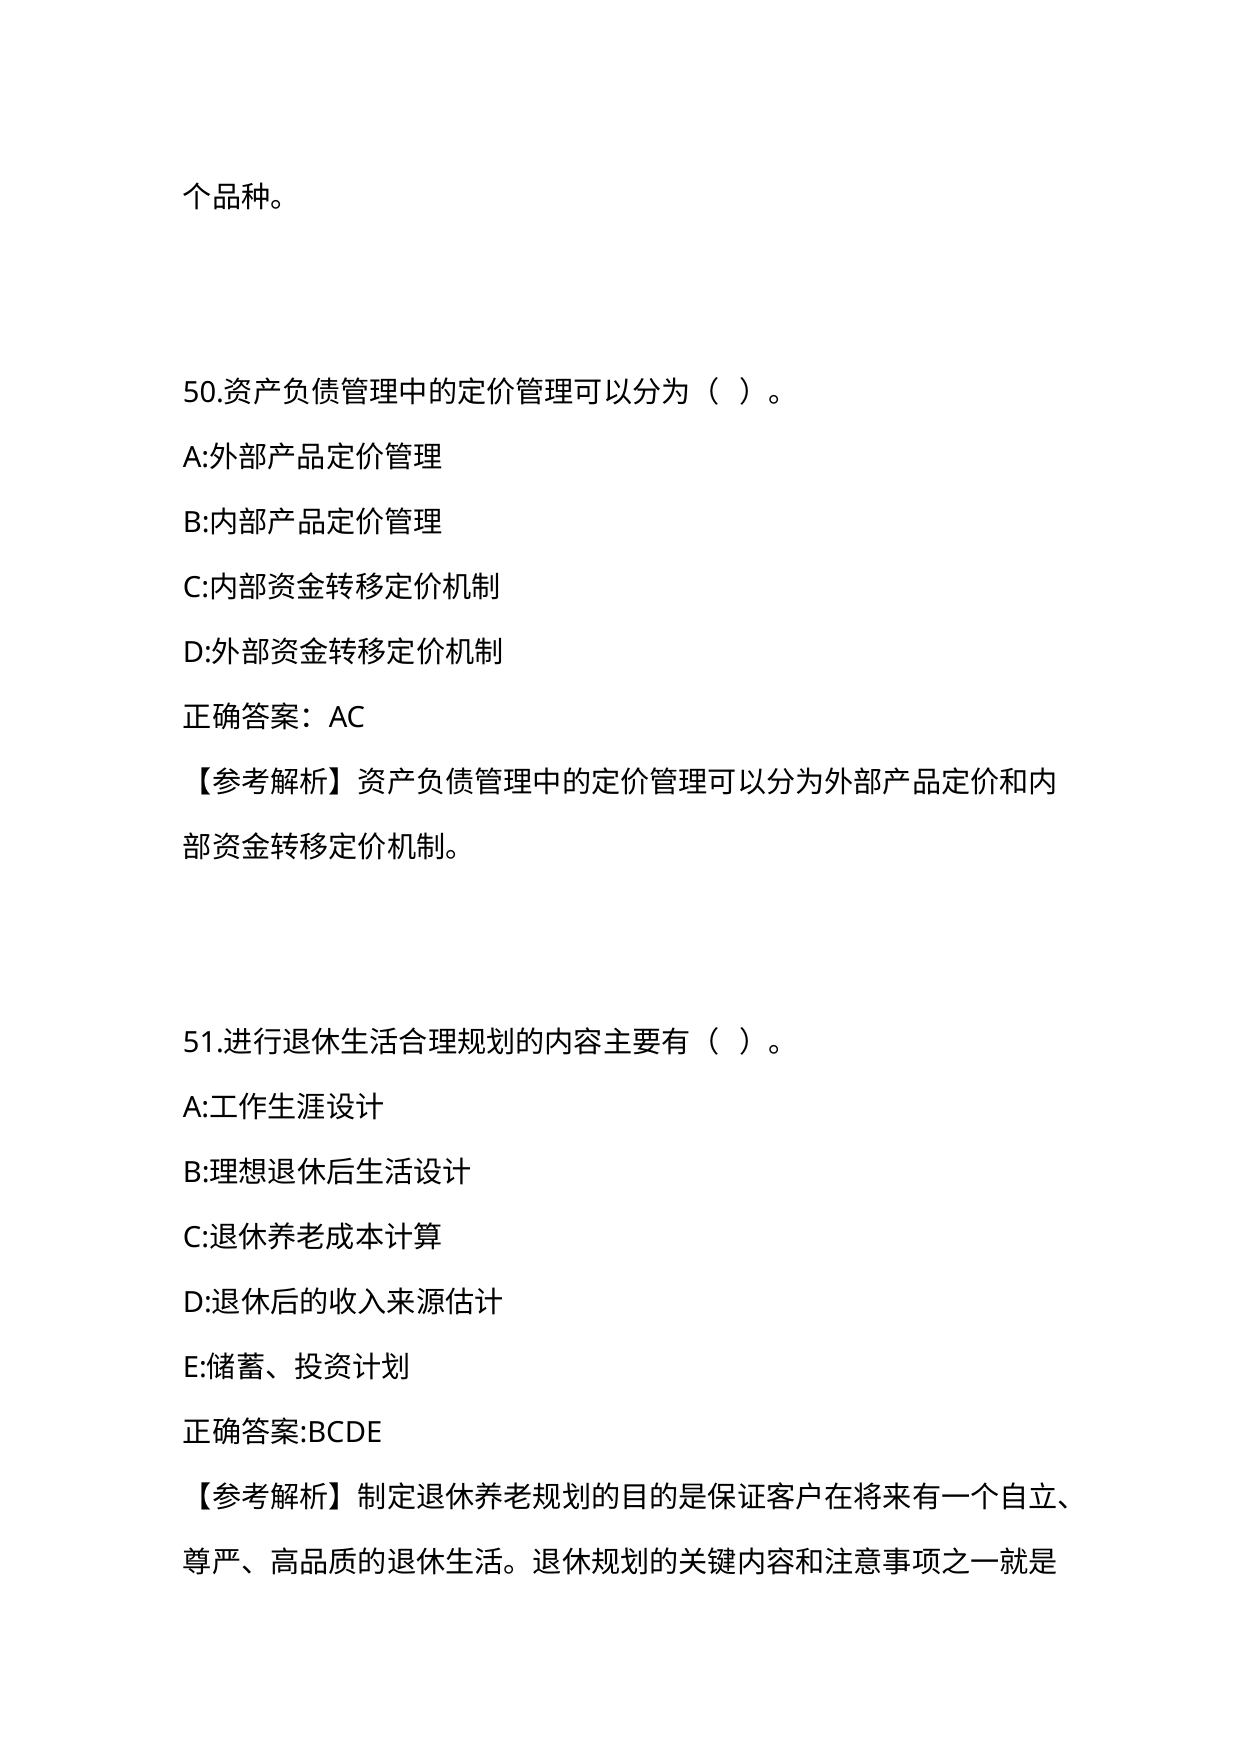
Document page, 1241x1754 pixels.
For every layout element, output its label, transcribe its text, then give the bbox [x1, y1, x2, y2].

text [183, 162, 1058, 227]
text A:外部产品定价管理 [183, 422, 1058, 487]
text 50.资产负债管理中的定价管理可以分为（ ）。 [183, 357, 1058, 422]
text D:退休后的收入来源估计 [183, 1267, 1058, 1332]
text B:理想退休后生活设计 [183, 1137, 1058, 1202]
text D:外部资金转移定价机制 [183, 617, 1058, 682]
text A:工作生涯设计 [183, 1072, 1058, 1137]
text E:储蓄、投资计划 [183, 1332, 1058, 1397]
text 51.进行退休生活合理规划的内容主要有（ ）。 [183, 1007, 1058, 1072]
text 正确答案:BCDE [183, 1397, 1058, 1462]
text 正确答案：AC [183, 682, 1058, 747]
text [183, 1462, 1058, 1592]
text B:内部产品定价管理 [183, 487, 1058, 552]
text 【参考解析】资产负债管理中的定价管理可以分为外部产品定价和内部资金转移定价机制。 [183, 747, 1058, 877]
text C:内部资金转移定价机制 [183, 552, 1058, 617]
text C:退休养老成本计算 [183, 1202, 1058, 1267]
